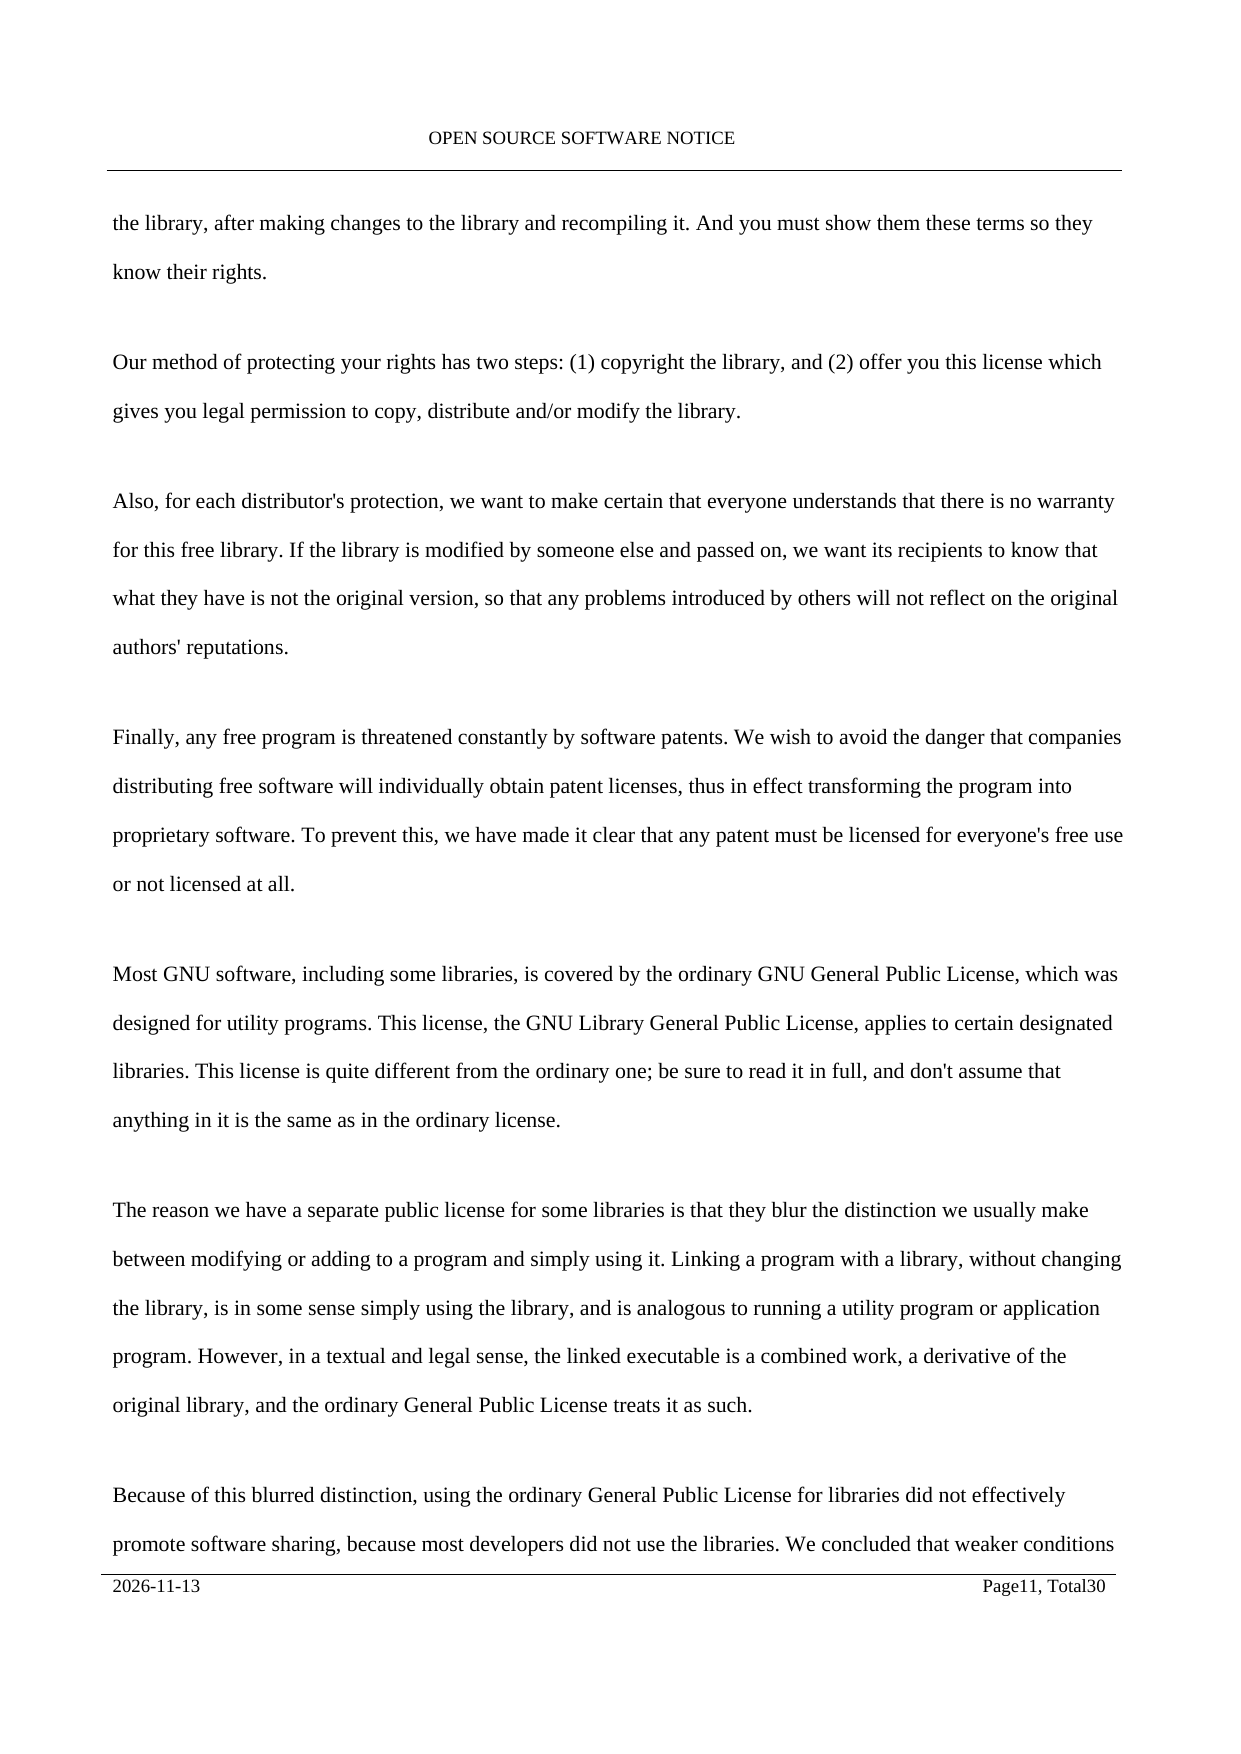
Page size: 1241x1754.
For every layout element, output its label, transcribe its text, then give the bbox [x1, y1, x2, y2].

text Also, for each distributor's protection, we want to make certain that everyone understands that there is no warranty for this free library. If the library is modified by someone else and passed on, we want its recipients to know that what they have is not the original version, so that any problems introduced by others will not reflect on the original authors' reputations. [112, 484, 1128, 663]
text The reason we have a separate public license for some libraries is that they blur the distinction we usually make between modifying or adding to a program and simply using it. Linking a program with a library, without changing the library, is in some sense simply using the library, and is analogous to running a utility program or application program. However, in a textual and legal sense, the linked executable is a combined work, a derivative of the original library, and the ordinary General Public License treats it as such. [112, 1194, 1128, 1421]
text Finally, any free program is threatened constantly by software patents. We wish to avoid the danger that companies distributing free software will individually obtain patent licenses, thus in effect transforming the program into proprietary software. To prevent this, we have made it clear that any patent must be licensed for everyone's free use or not licensed at all. [112, 721, 1128, 899]
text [112, 1479, 1128, 1560]
text Most GNU software, including some libraries, is covered by the ordinary GNU General Public License, which was designed for utility programs. This license, the GNU Library General Public License, applies to certain designated libraries. This license is quite different from the ordinary one; be sure to read it in full, and don't assume that anything in it is the same as in the ordinary license. [112, 957, 1128, 1136]
text Our method of protecting your rights has two steps: (1) copyright the library, and (2) offer you this license which gives you legal permission to copy, distribute and/or modify the library. [112, 345, 1128, 427]
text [112, 206, 1128, 288]
